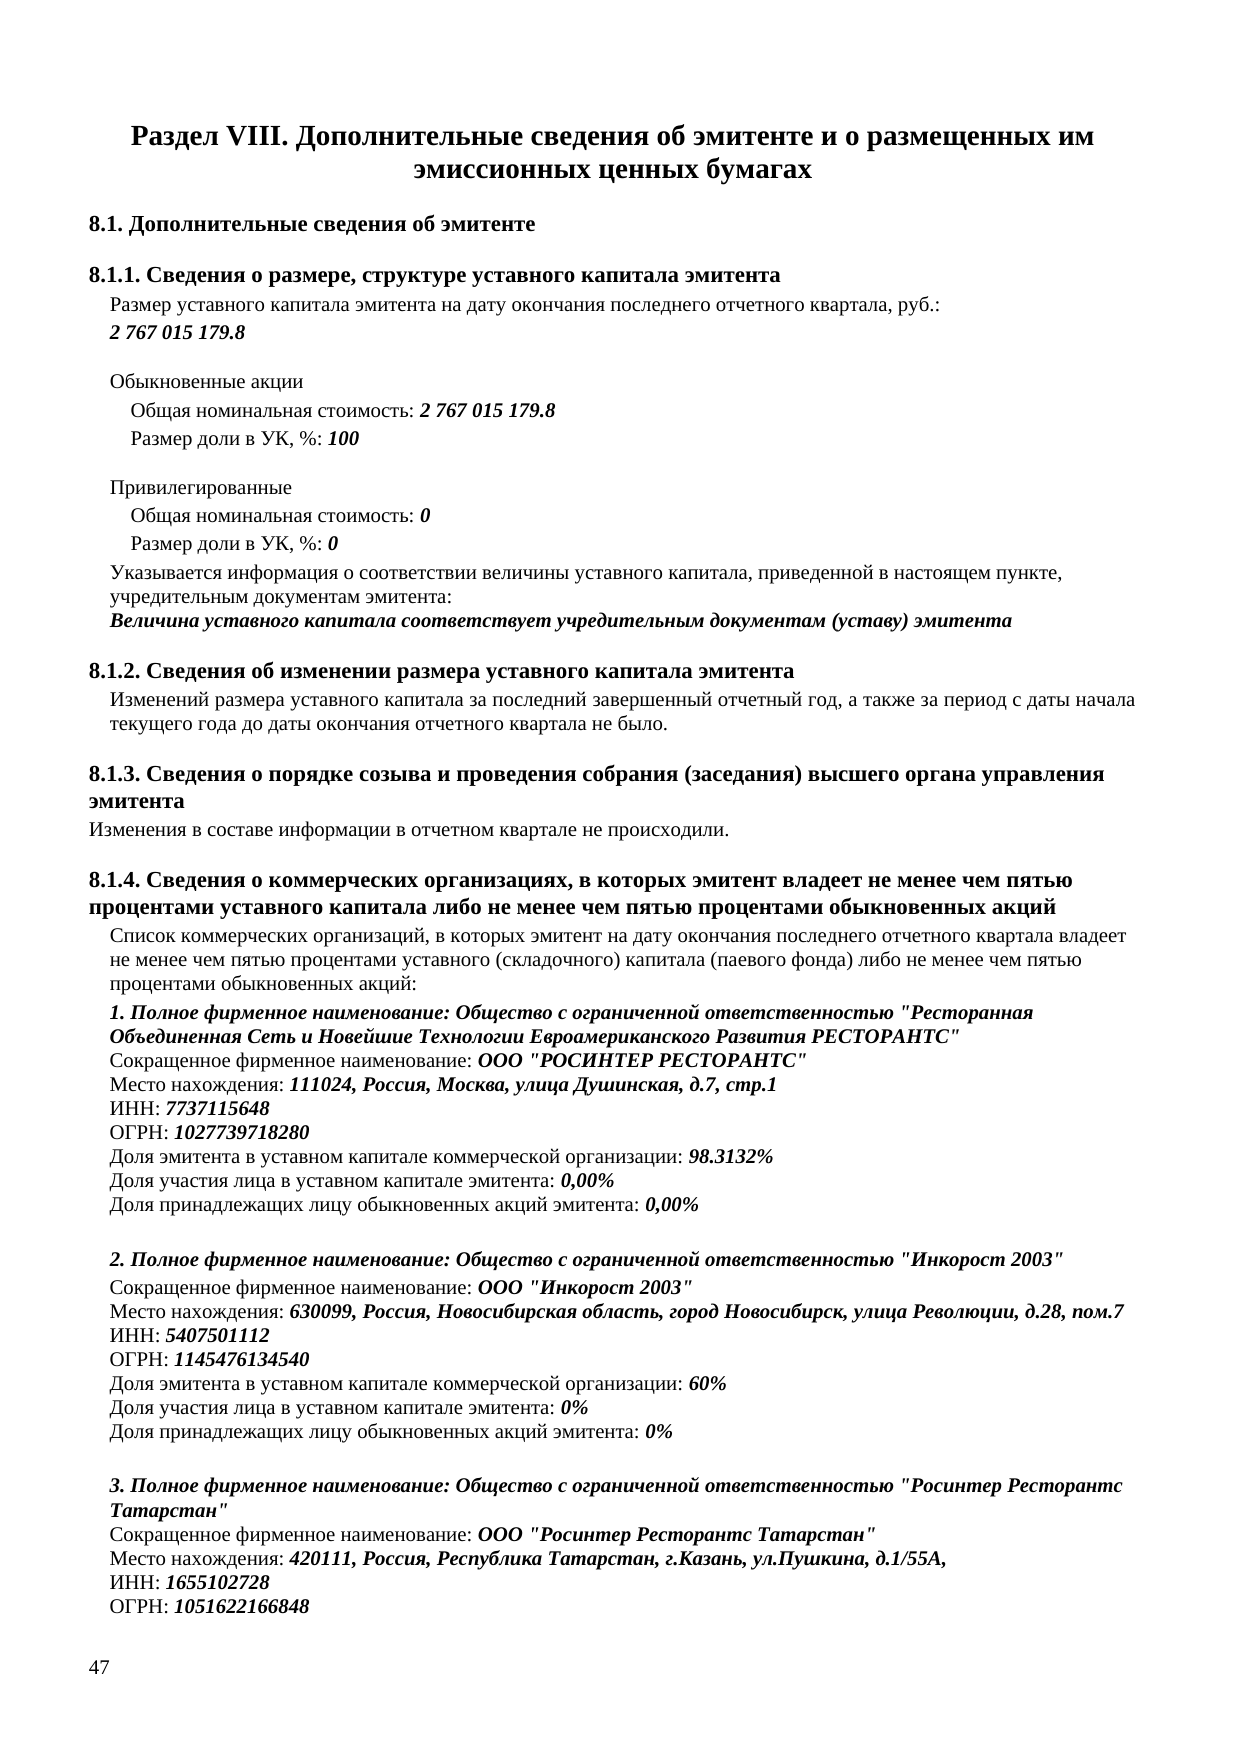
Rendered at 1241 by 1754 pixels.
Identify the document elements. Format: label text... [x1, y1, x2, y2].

text ОГРН: 1051622166848 [109, 1594, 1137, 1618]
subtitle 8.1.3. Сведения о порядке созыва и проведения собрания (заседания) высшего органа управления эмитента [89, 760, 1137, 813]
text Место нахождения: 420111, Россия, Республика Татарстан, г.Казань, ул.Пушкина, д.1/55А, [109, 1546, 1137, 1570]
text Место нахождения: 111024, Россия, Москва, улица Душинская, д.7, стр.1 [109, 1072, 1137, 1096]
text 1. Полное фирменное наименование: Общество с ограниченной ответственностью "Ресторанная Объединенная Сеть и Новейшие Технологии Евроамериканского Развития РЕСТОРАНТС" [109, 999, 1137, 1048]
text ИНН: 1655102728 [109, 1570, 1137, 1594]
text Общая номинальная стоимость: 0 [130, 503, 1137, 527]
text Размер доли в УК, %: 0 [130, 531, 1137, 555]
text Изменений размера уставного капитала за последний завершенный отчетный год, а также за период с даты начала текущего года до даты окончания отчетного квартала не было. [109, 687, 1137, 735]
text ИНН: 5407501112 [109, 1323, 1137, 1347]
text Общая номинальная стоимость: 2 767 015 179.8 [130, 398, 1137, 422]
text Привилегированные [109, 475, 1137, 499]
text 2. Полное фирменное наименование: Общество с ограниченной ответственностью "Инкорост 2003" [109, 1246, 1137, 1271]
subtitle 8.1.4. Сведения о коммерческих организациях, в которых эмитент владеет не менее чем пятью процентами уставного капитала либо не менее чем пятью процентами обыкновенных акций [89, 866, 1137, 919]
text Сокращенное фирменное наименование: ООО "Инкорост 2003" [109, 1275, 1137, 1299]
text Доля участия лица в уставном капитале эмитента: 0,00% [109, 1168, 1137, 1192]
text Указывается информация о соответствии величины уставного капитала, приведенной в настоящем пункте, учредительным документам эмитента: Величина уставного капитала соответствует учредительным документам (уставу) эмитента [109, 559, 1137, 632]
text Доля эмитента в уставном капитале коммерческой организации: 60% [109, 1371, 1137, 1395]
text Размер уставного капитала эмитента на дату окончания последнего отчетного квартала, руб.: [109, 292, 1137, 316]
subtitle 8.1.1. Сведения о размере, структуре уставного капитала эмитента [89, 262, 1137, 288]
text Размер доли в УК, %: 100 [130, 426, 1137, 450]
subtitle Раздел VIII. Дополнительные сведения об эмитенте и о размещенных им эмиссионных ценных бумагах [89, 118, 1137, 185]
text ОГРН: 1145476134540 [109, 1347, 1137, 1371]
text ОГРН: 1027739718280 [109, 1120, 1137, 1144]
text 3. Полное фирменное наименование: Общество с ограниченной ответственностью "Росинтер Ресторантс Татарстан" [109, 1473, 1137, 1522]
text Место нахождения: 630099, Россия, Новосибирская область, город Новосибирск, улица Революции, д.28, пом.7 [109, 1299, 1137, 1323]
text Сокращенное фирменное наименование: ООО "Росинтер Ресторантс Татарстан" [109, 1522, 1137, 1546]
text Сокращенное фирменное наименование: ООО "РОСИНТЕР РЕСТОРАНТС" [109, 1048, 1137, 1072]
text ИНН: 7737115648 [109, 1096, 1137, 1120]
text Обыкновенные акции [109, 369, 1137, 393]
text Доля принадлежащих лицу обыкновенных акций эмитента: 0% [109, 1419, 1137, 1443]
text Доля принадлежащих лицу обыкновенных акций эмитента: 0,00% [109, 1192, 1137, 1216]
text Список коммерческих организаций, в которых эмитент на дату окончания последнего отчетного квартала владеет не менее чем пятью процентами уставного (складочного) капитала (паевого фонда) либо не менее чем пятью процентами обыкновенных акций: [109, 923, 1137, 995]
text Доля участия лица в уставном капитале эмитента: 0% [109, 1395, 1137, 1419]
text Изменения в составе информации в отчетном квартале не происходили. [89, 817, 1137, 841]
text Доля эмитента в уставном капитале коммерческой организации: 98.3132% [109, 1144, 1137, 1168]
text 2 767 015 179.8 [109, 320, 1137, 344]
subtitle 8.1. Дополнительные сведения об эмитенте [89, 210, 1137, 237]
subtitle 8.1.2. Сведения об изменении размера уставного капитала эмитента [89, 657, 1137, 683]
